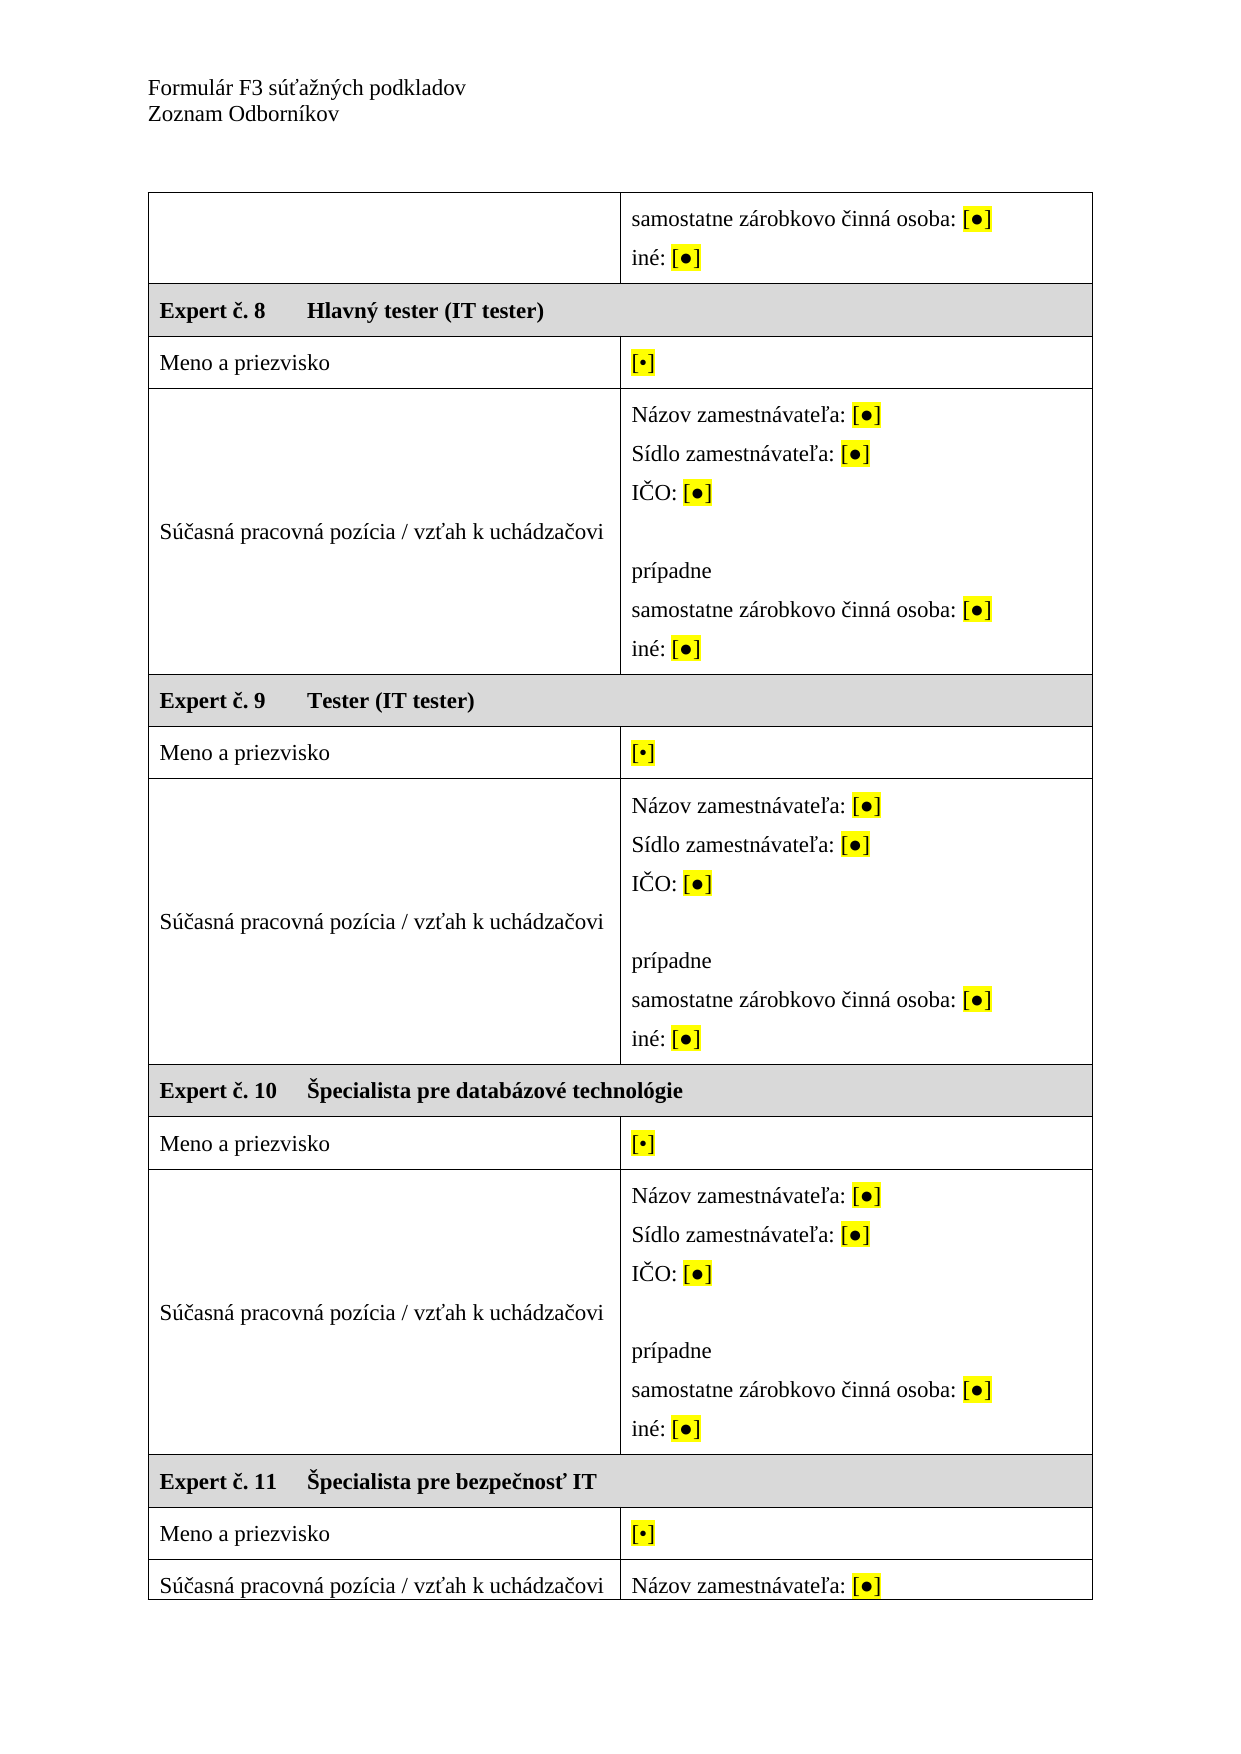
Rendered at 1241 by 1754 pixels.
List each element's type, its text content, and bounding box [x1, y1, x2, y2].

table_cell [149, 1560, 620, 1599]
table_cell [•] [621, 337, 1092, 388]
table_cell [621, 1560, 1092, 1599]
table_cell Súčasná pracovná pozícia / vzťah k uchádzačovi [149, 779, 620, 1064]
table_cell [621, 193, 1092, 283]
table_cell [•] [621, 727, 1092, 778]
table_cell Meno a priezvisko [149, 337, 620, 388]
table_cell Meno a priezvisko [149, 727, 620, 778]
table_cell [•] [621, 1508, 1092, 1559]
table_cell Expert č. 11 Špecialista pre bezpečnosť IT [149, 1455, 1092, 1507]
table_cell Expert č. 9 Tester (IT tester) [149, 675, 1092, 726]
table_cell Expert č. 10 Špecialista pre databázové technológie [149, 1065, 1092, 1116]
table_cell Meno a priezvisko [149, 1117, 620, 1169]
table_cell Expert č. 8 Hlavný tester (IT tester) [149, 284, 1092, 336]
table_cell Meno a priezvisko [149, 1508, 620, 1559]
table_cell Názov zamestnávateľa: [●] Sídlo zamestnávateľa: [●] IČO: [●] prípadne samostatne zárobkovo činná osoba: [●] iné: [●] [621, 779, 1092, 1064]
table_cell [•] [621, 1117, 1092, 1169]
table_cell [149, 193, 620, 283]
table_cell Súčasná pracovná pozícia / vzťah k uchádzačovi [149, 389, 620, 673]
table_cell Názov zamestnávateľa: [●] Sídlo zamestnávateľa: [●] IČO: [●] prípadne samostatne zárobkovo činná osoba: [●] iné: [●] [621, 389, 1092, 673]
table_cell Názov zamestnávateľa: [●] Sídlo zamestnávateľa: [●] IČO: [●] prípadne samostatne zárobkovo činná osoba: [●] iné: [●] [621, 1170, 1092, 1454]
table_cell Súčasná pracovná pozícia / vzťah k uchádzačovi [149, 1170, 620, 1454]
